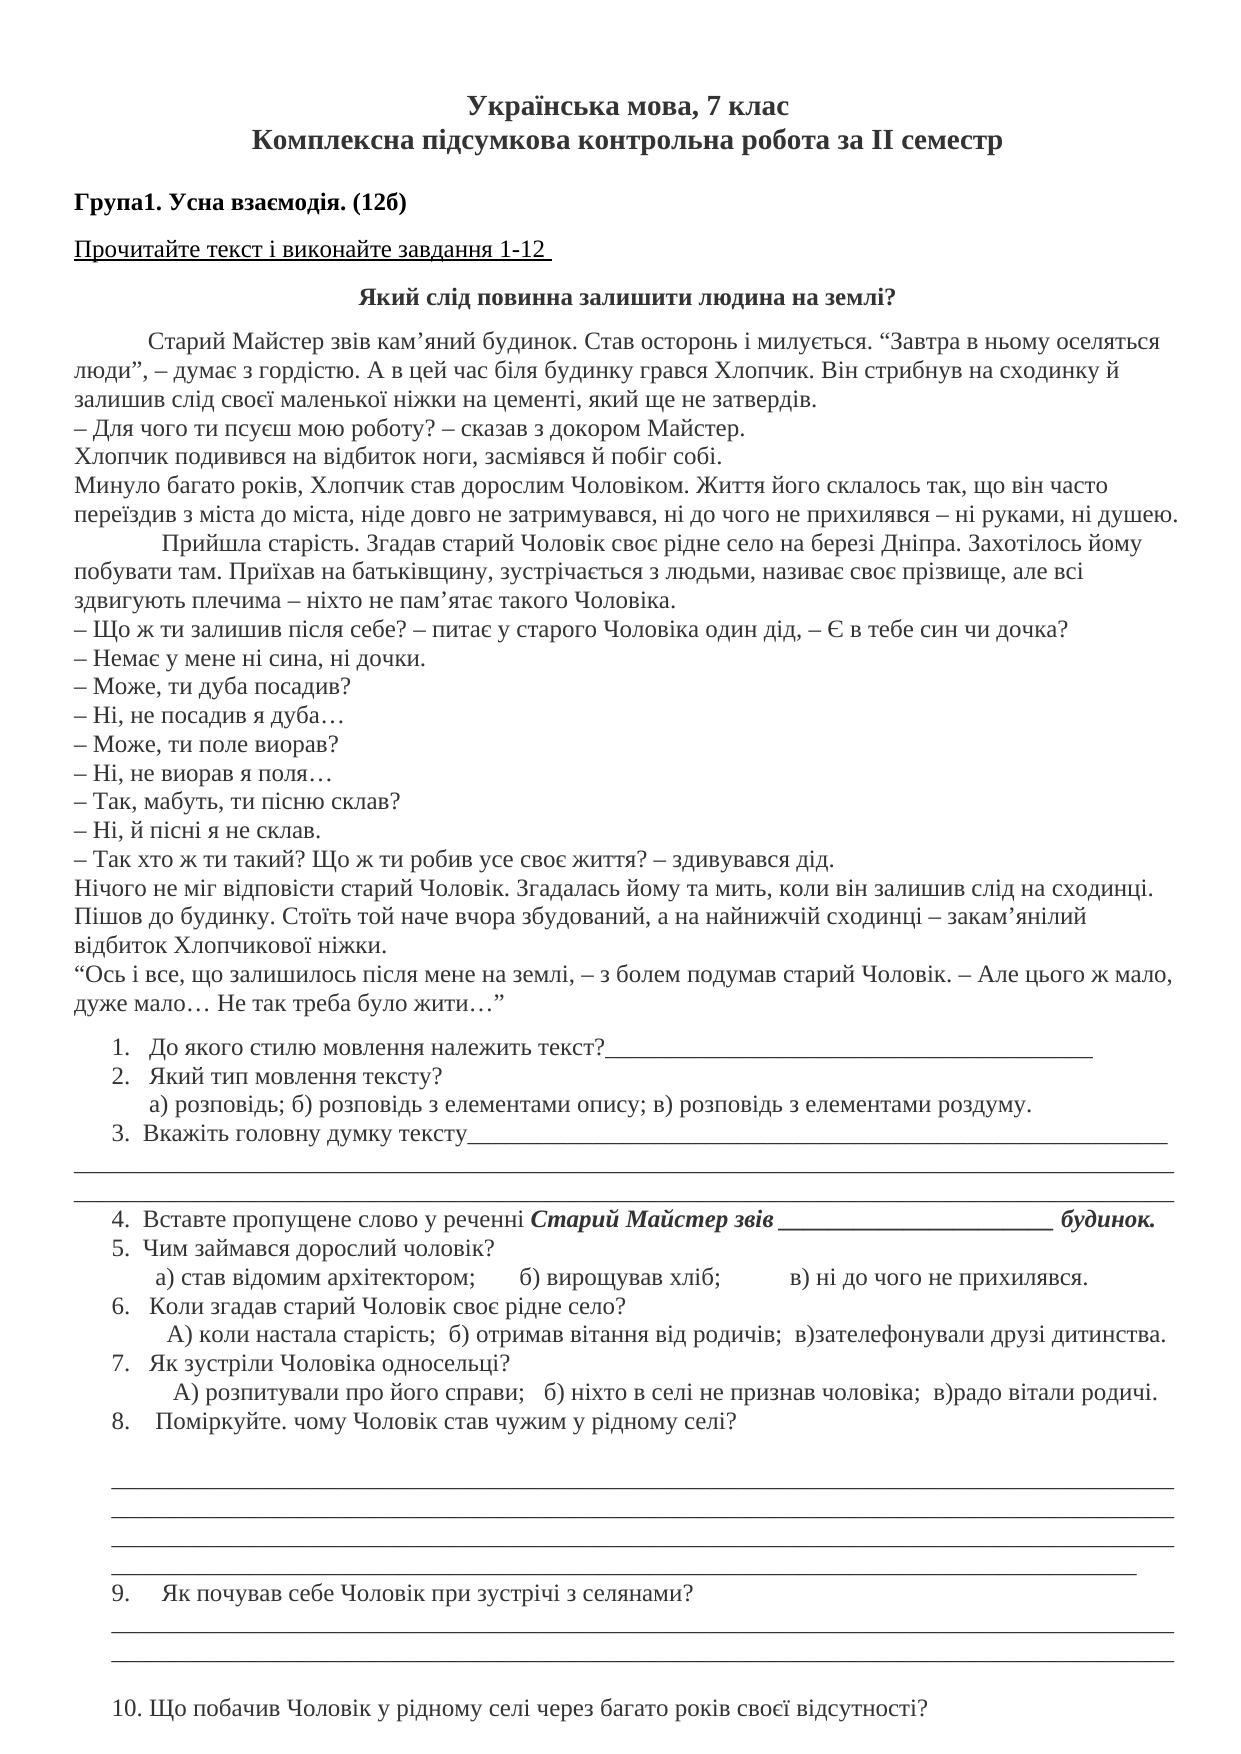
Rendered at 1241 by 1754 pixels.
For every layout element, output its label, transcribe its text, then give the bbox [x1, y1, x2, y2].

text а) розповідь; б) розповідь з елементами опису; в) розповідь з елементами роздуму. [149, 1089, 1181, 1118]
text Прочитайте текст і виконайте завдання 1-12 [74, 234, 1181, 263]
list Який тип мовлення тексту? [111, 1061, 1181, 1089]
text Який слід повинна залишити людина на землі? [74, 282, 1181, 311]
text а) став відомим архітектором; б) вирощував хліб; в) ні до чого не прихилявся. [111, 1262, 1181, 1291]
text А) коли настала старість; б) отримав вітання від родичів; в)зателефонували друзі дитинства. [111, 1319, 1181, 1348]
list До якого стилю мовлення належить текст?_______________________________________ [111, 1032, 1181, 1061]
text _________________________________________________________________________________________________________________________________________________________________________________________________________________________________________________________________________________________________________________________________________________ [111, 1434, 1181, 1578]
text 4. Вставте пропущене слово у реченні Старий Майстер звів ______________________ будинок. [111, 1204, 1181, 1233]
text Старий Майстер звів кам’яний будинок. Став осторонь і милується. “Завтра в ньому оселяться люди”, – думає з гордістю. А в цей час біля будинку грався Хлопчик. Він стрибнув на сходинку й залишив слід своєї маленької ніжки на цементі, який ще не затвердів. – Для чого ти псуєш мою роботу? – сказав з докором Майстер. Хлопчик подивився на відбиток ноги, засміявся й побіг собі. Минуло багато років, Хлопчик став дорослим Чоловіком. Життя його склалось так, що він часто переїздив з міста до міста, ніде довго не затримувався, ні до чого не прихилявся – ні руками, ні душею. Прийшла старість. Згадав старий Чоловік своє рідне село на березі Дніпра. Захотілось йому побувати там. Приїхав на батьківщину, зустрічається з людьми, називає своє прізвище, але всі здвигують плечима – ніхто не пам’ятає такого Чоловіка. – Що ж ти залишив після себе? – питає у старого Чоловіка один дід, – Є в тебе син чи дочка? – Немає у мене ні сина, ні дочки. – Може, ти дуба посадив? – Ні, не посадив я дуба… – Може, ти поле виорав? – Ні, не виорав я поля… – Так, мабуть, ти пісню склав? – Ні, й пісні я не склав. – Так хто ж ти такий? Що ж ти робив усе своє життя? – здивувався дід. Нічого не міг відповісти старий Чоловік. Згадалась йому та мить, коли він залишив слід на сходинці. Пішов до будинку. Стоїть той наче вчора збудований, а на найнижчій сходинці – закам’янілий відбиток Хлопчикової ніжки. “Ось і все, що залишилось після мене на землі, – з болем подумав старий Чоловік. – Але цього ж мало, дуже мало… Не так треба було жити…” [74, 326, 1181, 1016]
text 8. Поміркуйте. чому Чоловік став чужим у рідному селі? [111, 1406, 1181, 1434]
text 5. Чим займався дорослий чоловік? [111, 1233, 1181, 1262]
text 10. Що побачив Чоловік у рідному селі через багато років своєї відсутності? [111, 1693, 1181, 1722]
text А) розпитували про його справи; б) ніхто в селі не признав чоловіка; в)радо вітали родичі. [111, 1377, 1181, 1406]
text 3. Вкажіть головну думку тексту________________________________________________________ [74, 1118, 1181, 1147]
text ________________________________________________________________________________________________________________________________________________________________________________ [74, 1147, 1181, 1204]
text Група1. Усна взаємодія. (12б) [74, 187, 1181, 215]
text Комплексна підсумкова контрольна робота за ІІ семестр [74, 122, 1181, 156]
text 6. Коли згадав старий Чоловік своє рідне село? [111, 1291, 1181, 1319]
text Українська мова, 7 клас [74, 88, 1181, 122]
text 9. Як почував себе Чоловік при зустрічі з селянами? __________________________________________________________________________________________________________________________________________________________________________ [111, 1578, 1181, 1664]
text 7. Як зустріли Чоловіка односельці? [111, 1348, 1181, 1377]
